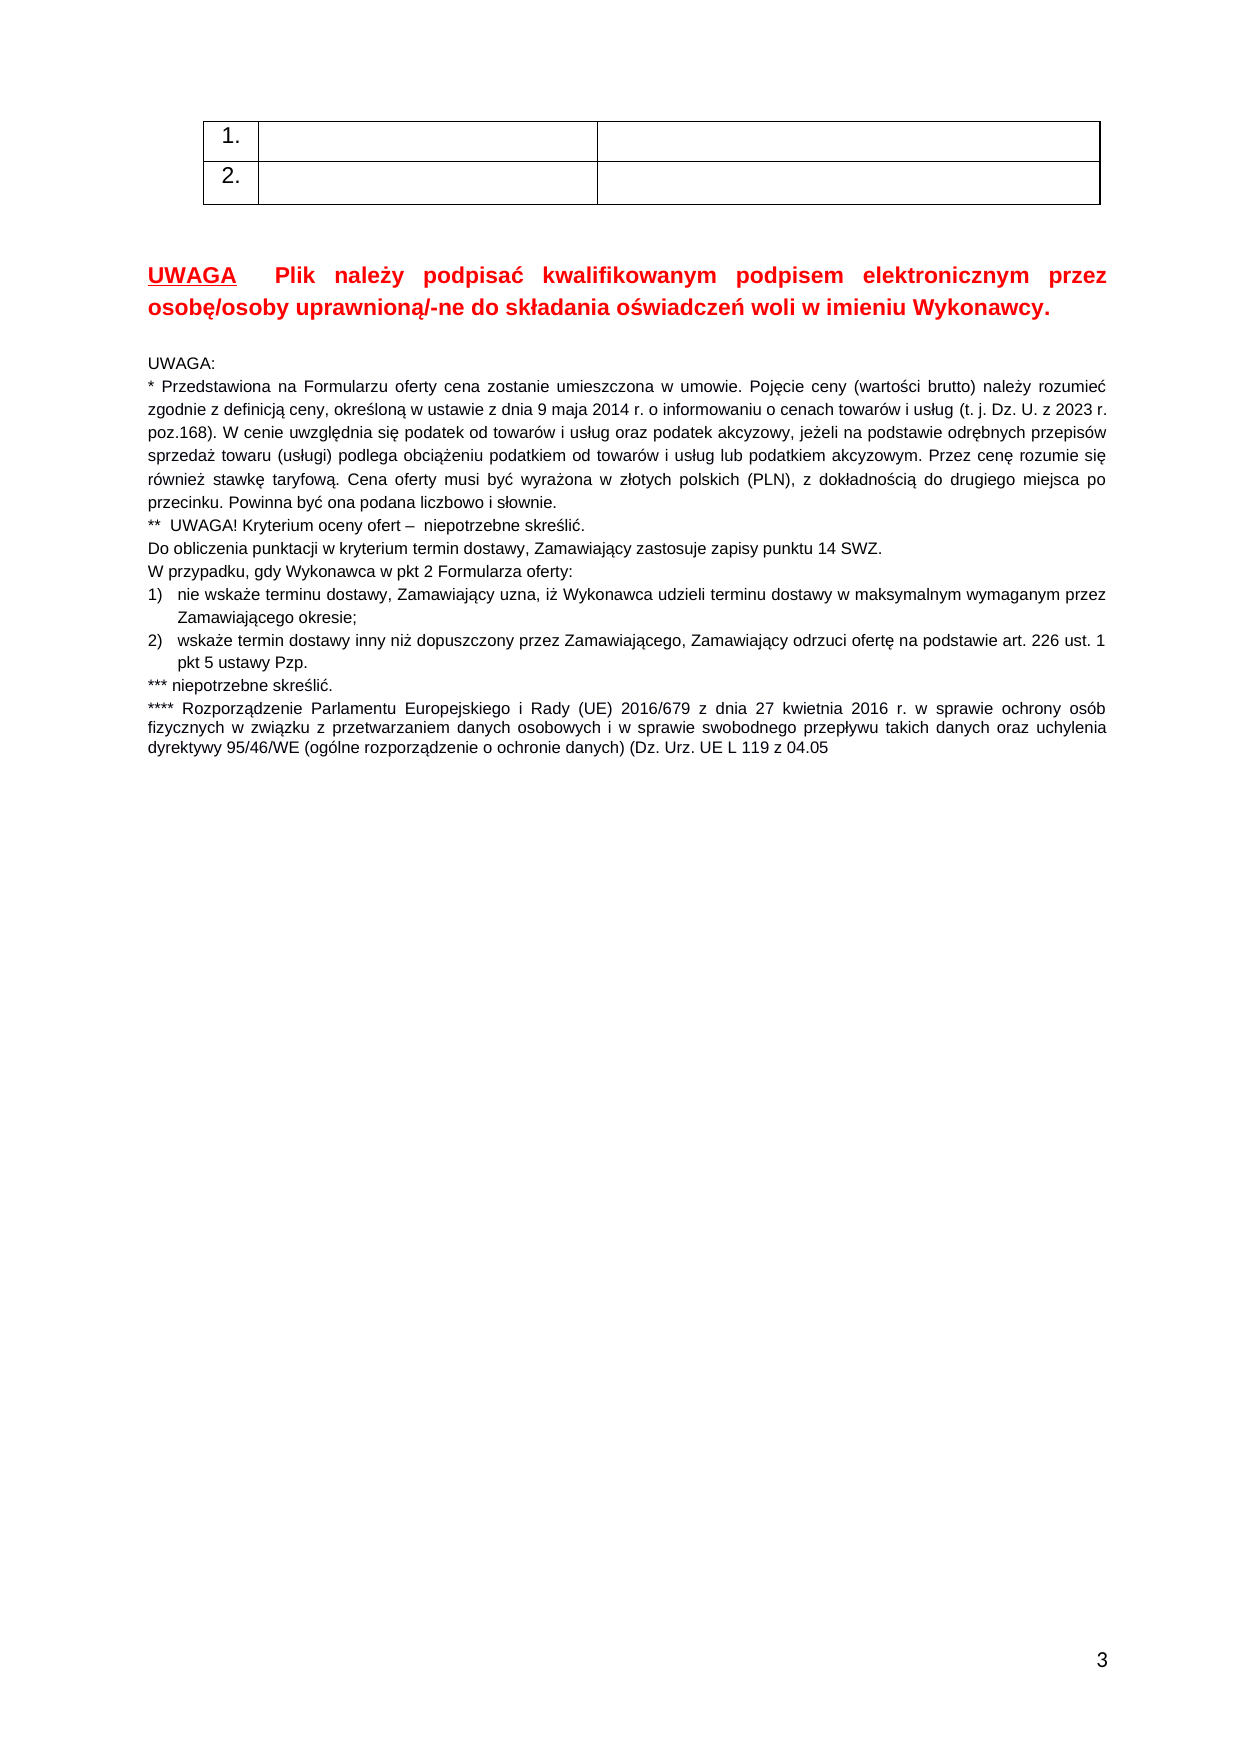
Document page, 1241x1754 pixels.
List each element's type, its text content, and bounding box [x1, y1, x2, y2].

text UWAGA: [148, 354, 1107, 373]
list nie wskaże terminu dostawy, Zamawiający uzna, iż Wykonawca udzieli terminu dostawy w maksymalnym wymaganym przez Zamawiającego okresie; [148, 584, 1107, 627]
text *** niepotrzebne skreślić. [148, 676, 1107, 695]
text **** Rozporządzenie Parlamentu Europejskiego i Rady (UE) 2016/679 z dnia 27 kwietnia 2016 r. w sprawie ochrony osób fizycznych w związku z przetwarzaniem danych osobowych i w sprawie swobodnego przepływu takich danych oraz uchylenia dyrektywy 95/46/WE (ogólne rozporządzenie o ochronie danych) (Dz. Urz. UE L 119 z 04.05 [148, 699, 1107, 757]
text W przypadku, gdy Wykonawca w pkt 2 Formularza oferty: [148, 562, 1107, 581]
text Do obliczenia punktacji w kryterium termin dostawy, Zamawiający zastosuje zapisy punktu 14 SWZ. [148, 539, 1107, 558]
table_cell [259, 122, 597, 161]
table_cell [598, 162, 1099, 203]
text * Przedstawiona na Formularzu oferty cena zostanie umieszczona w umowie. Pojęcie ceny (wartości brutto) należy rozumieć zgodnie z definicją ceny, określoną w ustawie z dnia 9 maja 2014 r. o informowaniu o cenach towarów i usług (t. j. Dz. U. z 2023 r. poz.168). W cenie uwzględnia się podatek od towarów i usług oraz podatek akcyzowy, jeżeli na podstawie odrębnych przepisów sprzedaż towaru (usługi) podlega obciążeniu podatkiem od towarów i usług lub podatkiem akcyzowym. Przez cenę rozumie się również stawkę taryfową. Cena oferty musi być wyrażona w złotych polskich (PLN), z dokładnością do drugiego miejsca po przecinku. Powinna być ona podana liczbowo i słownie. [148, 377, 1107, 512]
text UWAGA Plik należy podpisać kwalifikowanym podpisem elektronicznym przez osobę/osoby uprawnioną/-ne do składania oświadczeń woli w imieniu Wykonawcy. [148, 262, 1107, 320]
table_cell 1. [204, 122, 258, 161]
text ** UWAGA! Kryterium oceny ofert – niepotrzebne skreślić. [148, 516, 1107, 535]
list wskaże termin dostawy inny niż dopuszczony przez Zamawiającego, Zamawiający odrzuci ofertę na podstawie art. 226 ust. 1 pkt 5 ustawy Pzp. [148, 630, 1107, 672]
table_cell [598, 122, 1099, 161]
table_cell [259, 162, 597, 203]
table_cell 2. [204, 162, 258, 203]
